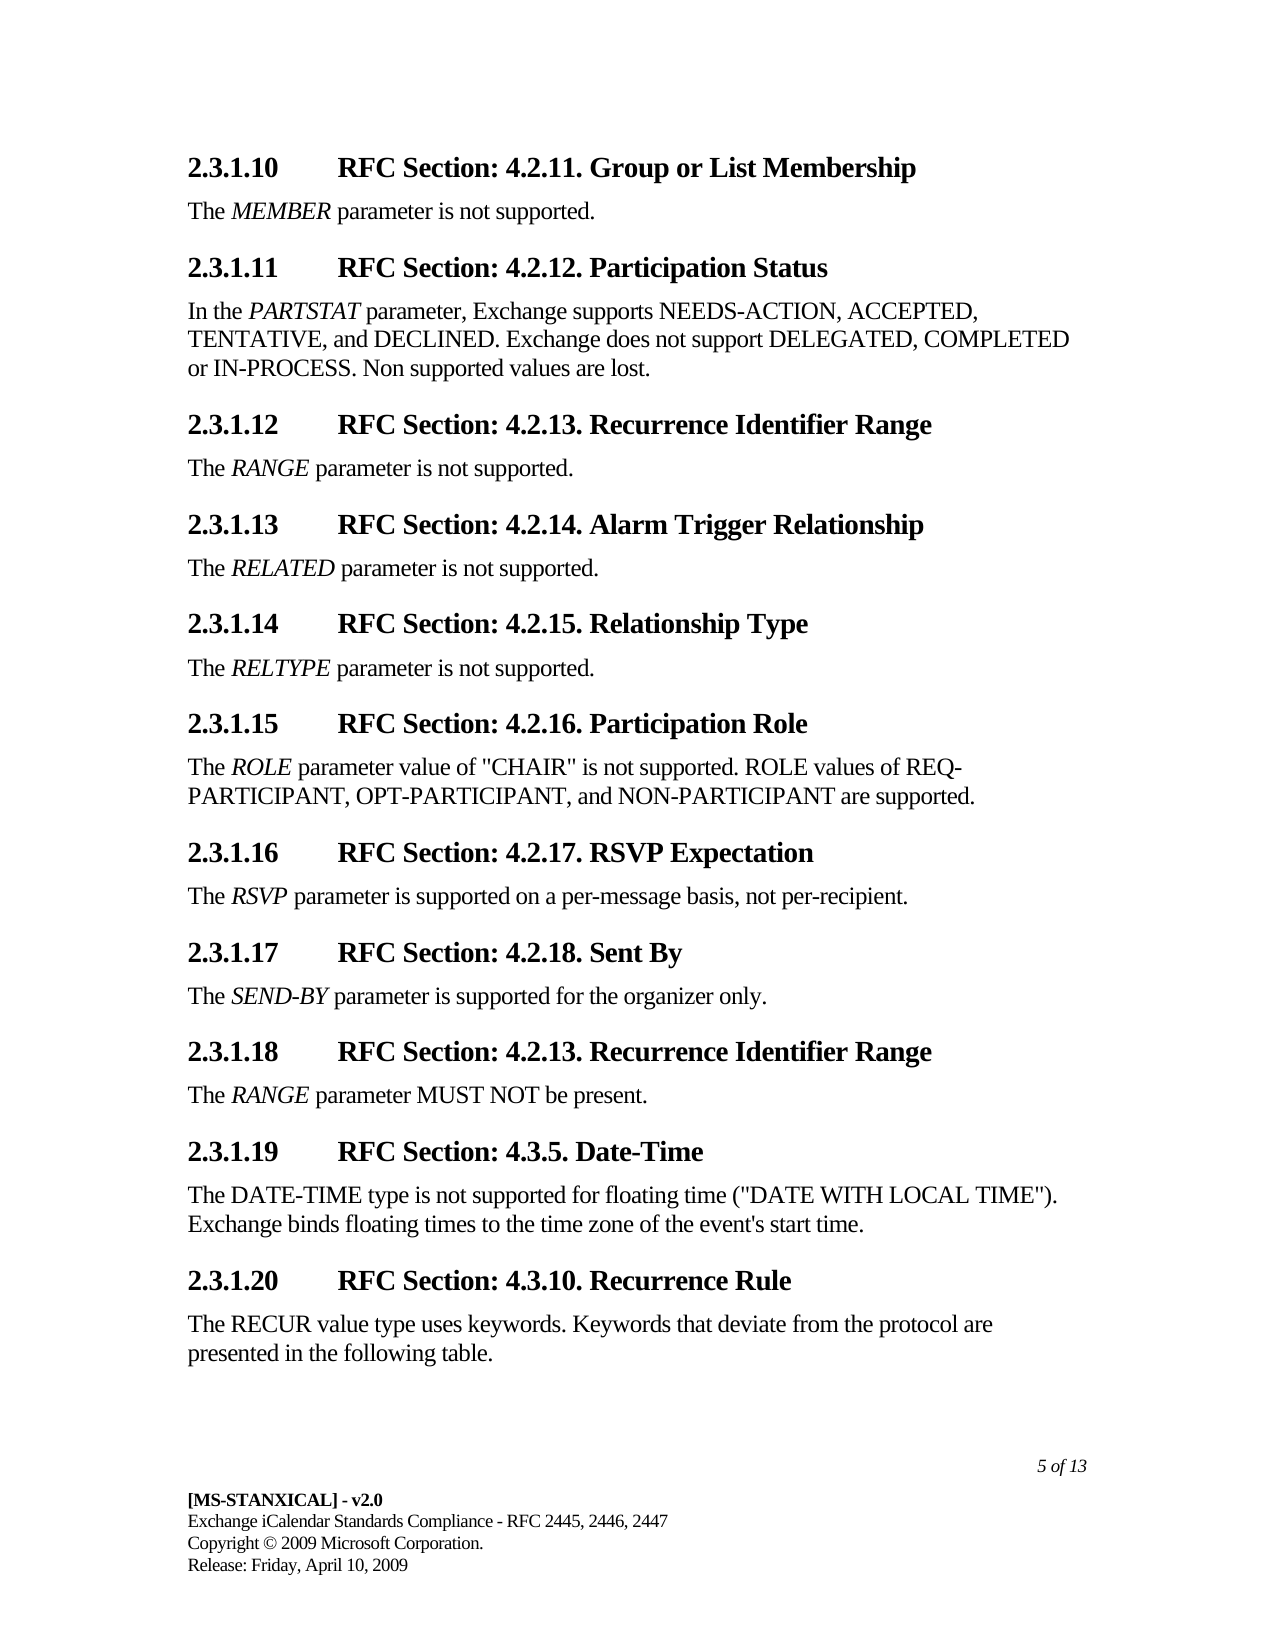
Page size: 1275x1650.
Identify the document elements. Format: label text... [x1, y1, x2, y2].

subtitle RFC Section: 4.2.11. Group or List Membership [187, 150, 1087, 183]
text In the PARTSTAT parameter, Exchange supports NEEDS-ACTION, ACCEPTED, TENTATIVE, and DECLINED. Exchange does not support DELEGATED, COMPLETED or IN-PROCESS. Non supported values are lost. [187, 296, 1087, 382]
subtitle RFC Section: 4.3.10. Recurrence Rule [187, 1263, 1087, 1296]
subtitle RFC Section: 4.2.13. Recurrence Identifier Range [187, 407, 1087, 441]
text The RELATED parameter is not supported. [187, 553, 1087, 582]
subtitle RFC Section: 4.3.5. Date-Time [187, 1134, 1087, 1168]
text The RELTYPE parameter is not supported. [187, 653, 1087, 681]
subtitle RFC Section: 4.2.16. Participation Role [187, 706, 1087, 740]
text The RECUR value type uses keywords. Keywords that deviate from the protocol are presented in the following table. [187, 1309, 1087, 1366]
text The ROLE parameter value of "CHAIR" is not supported. ROLE values of REQ-PARTICIPANT, OPT-PARTICIPANT, and NON-PARTICIPANT are supported. [187, 752, 1087, 810]
text The RSVP parameter is supported on a per-message basis, not per-recipient. [187, 881, 1087, 910]
text The RANGE parameter MUST NOT be present. [187, 1081, 1087, 1109]
subtitle RFC Section: 4.2.13. Recurrence Identifier Range [187, 1034, 1087, 1068]
subtitle RFC Section: 4.2.17. RSVP Expectation [187, 835, 1087, 868]
subtitle RFC Section: 4.2.15. Relationship Type [187, 607, 1087, 640]
text The RANGE parameter is not supported. [187, 453, 1087, 482]
text The MEMBER parameter is not supported. [187, 196, 1087, 225]
subtitle RFC Section: 4.2.18. Sent By [187, 935, 1087, 968]
text The DATE-TIME type is not supported for floating time ("DATE WITH LOCAL TIME"). Exchange binds floating times to the time zone of the event's start time. [187, 1180, 1087, 1238]
subtitle RFC Section: 4.2.14. Alarm Trigger Relationship [187, 507, 1087, 540]
subtitle RFC Section: 4.2.12. Participation Status [187, 250, 1087, 283]
text The SEND-BY parameter is supported for the organizer only. [187, 981, 1087, 1009]
